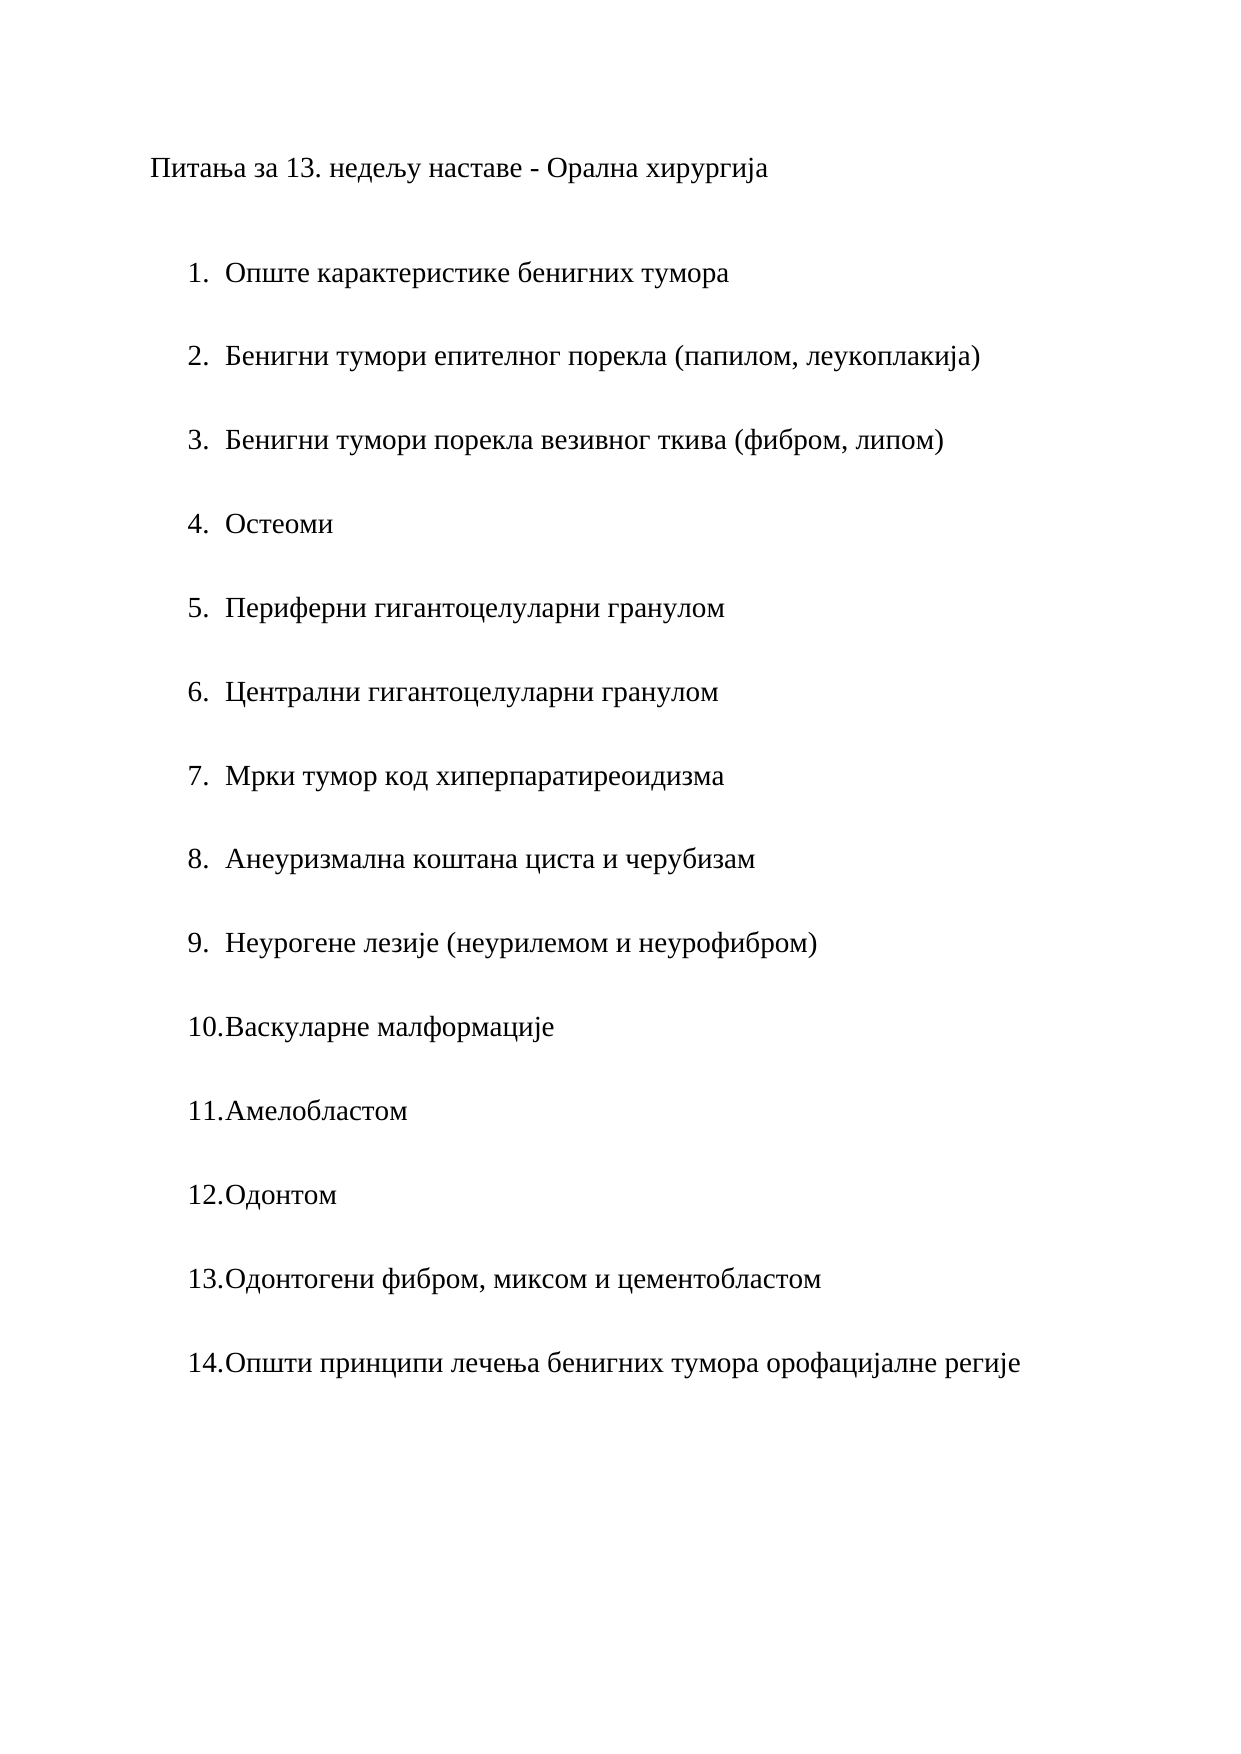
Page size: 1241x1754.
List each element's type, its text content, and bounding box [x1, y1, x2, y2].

list Бенигни тумори епителног порекла (папилом, леукоплакија) [187, 338, 1090, 372]
list Остеоми [187, 506, 1090, 540]
list Васкуларне малформације [187, 1009, 1090, 1043]
list Одонтогени фибром, миксом и цементобластом [187, 1261, 1090, 1294]
list Општи принципи лечења бенигних тумора орофацијалне регије [187, 1345, 1090, 1378]
list Одонтом [187, 1177, 1090, 1211]
list Мрки тумор код хиперпаратиреоидизма [187, 758, 1090, 791]
list Централни гигантоцелуларни гранулом [187, 674, 1090, 707]
list Бенигни тумори порекла везивног ткива (фибром, липом) [187, 422, 1090, 456]
text Питања за 13. недељу наставе - Орална хирургија [150, 150, 1090, 183]
list Периферни гигантоцелуларни гранулом [187, 590, 1090, 624]
list Амелобластом [187, 1093, 1090, 1127]
list Опште карактеристике бенигних тумора [187, 255, 1090, 288]
list Неурогене лезије (неурилемом и неурофибром) [187, 926, 1090, 959]
list Анеуризмална коштана циста и черубизам [187, 842, 1090, 875]
